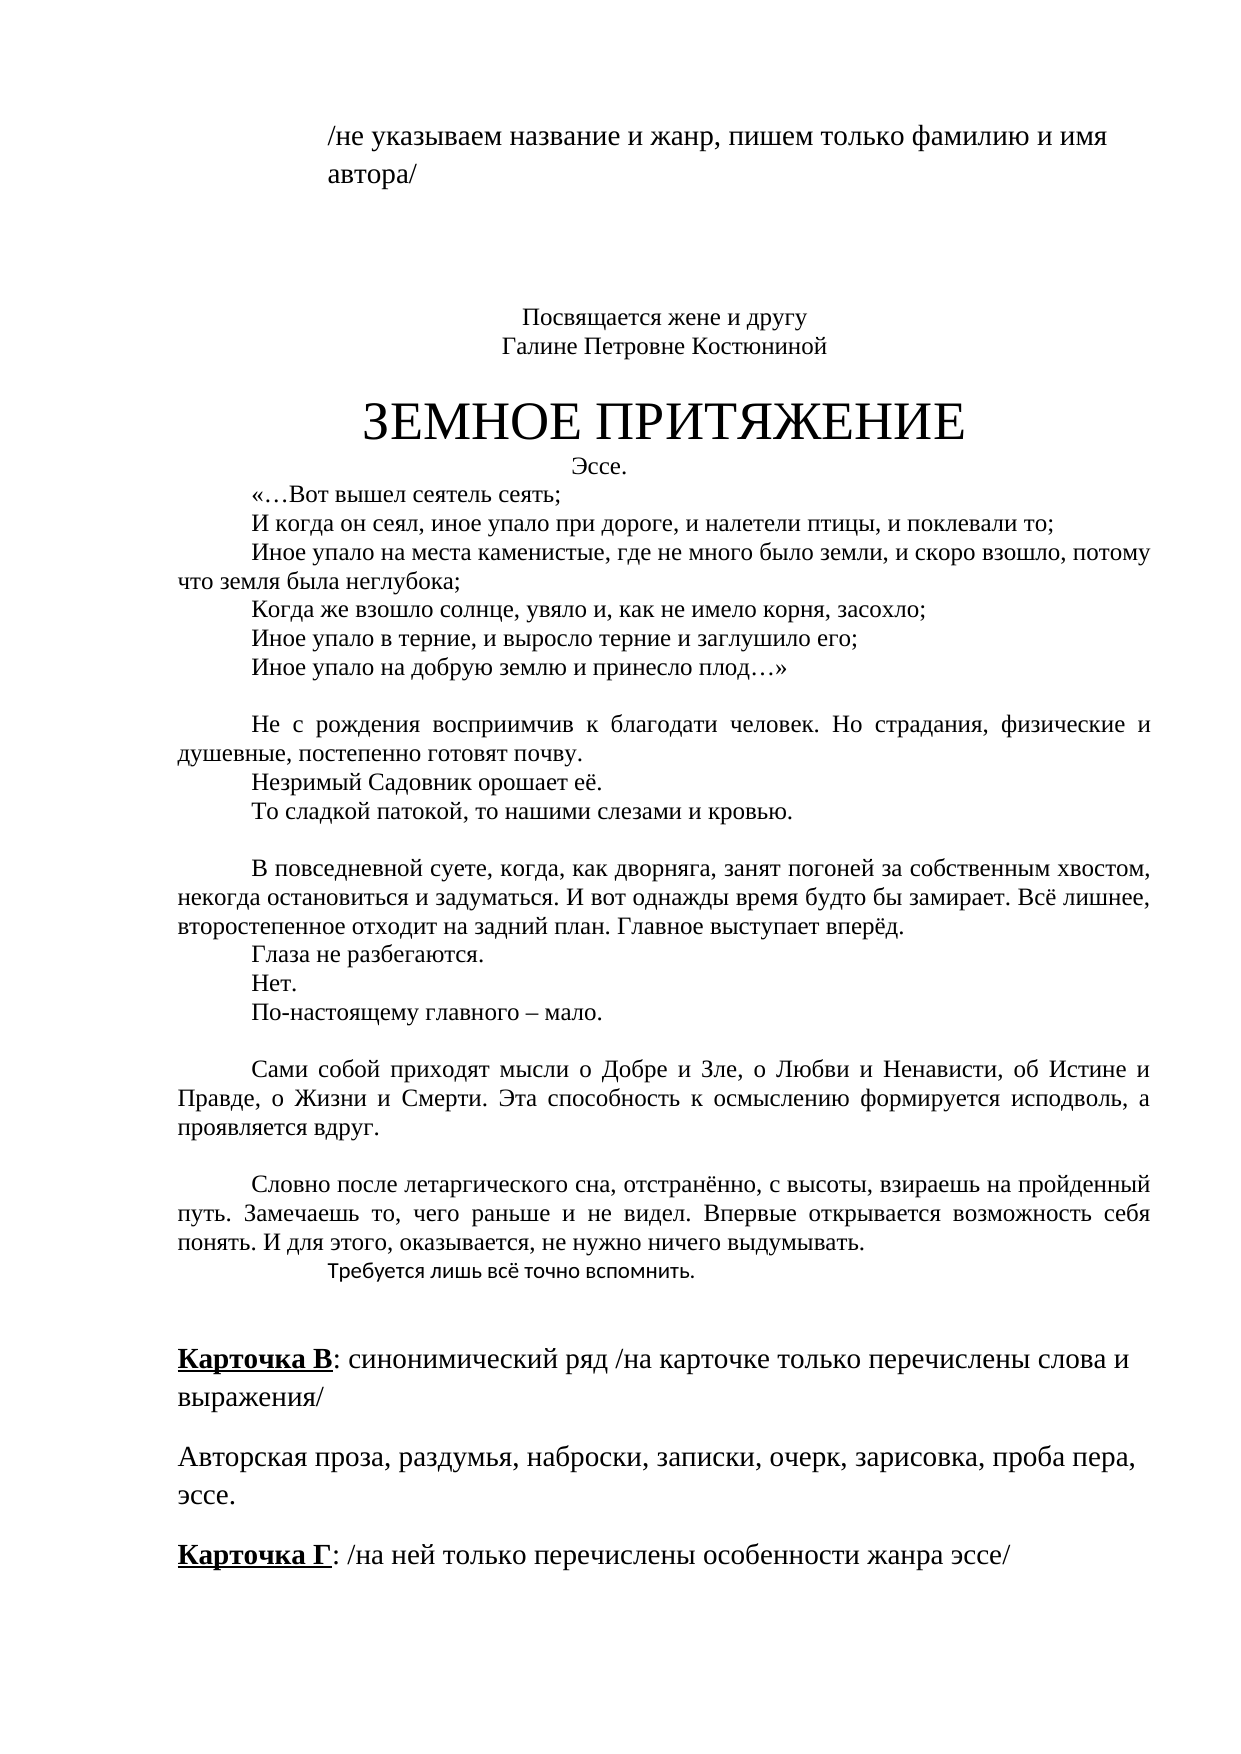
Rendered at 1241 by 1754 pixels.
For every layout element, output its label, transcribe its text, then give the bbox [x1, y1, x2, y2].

text Когда же взошло солнце, увяло и, как не имело корня, засохло; [177, 594, 1152, 623]
text Посвящается жене и другу [177, 302, 1152, 331]
text «…Вот вышел сеятель сеять; [177, 479, 1152, 508]
text По-настоящему главного – мало. [177, 997, 1152, 1026]
text Эссе. [177, 451, 1152, 479]
list /не указываем название и жанр, пишем только фамилию и имя автора/ [327, 118, 1152, 190]
text Иное упало в терние, и выросло терние и заглушило его; [177, 623, 1152, 652]
text В повседневной суете, когда, как дворняга, занят погоней за собственным хвостом, некогда остановиться и задуматься. И вот однажды время будто бы замирает. Всё лишнее, второстепенное отходит на задний план. Главное выступает вперёд. [177, 853, 1152, 939]
text Карточка В: синонимический ряд /на карточке только перечислены слова и выражения/ [177, 1341, 1152, 1413]
text ЗЕМНОЕ ПРИТЯЖЕНИЕ [177, 388, 1152, 451]
text Авторская проза, раздумья, наброски, записки, очерк, зарисовка, проба пера, эссе. [177, 1439, 1152, 1511]
text Не с рождения восприимчив к благодати человек. Но страдания, физические и душевные, постепенно готовят почву. [177, 709, 1152, 767]
text Словно после летаргического сна, отстранённо, с высоты, взираешь на пройденный путь. Замечаешь то, чего раньше и не видел. Впервые открывается возможность себя понять. И для этого, оказывается, не нужно ничего выдумывать. [177, 1169, 1152, 1256]
text И когда он сеял, иное упало при дороге, и налетели птицы, и поклевали то; [177, 508, 1152, 537]
text Карточка Г: /на ней только перечислены особенности жанра эссе/ [177, 1537, 1152, 1570]
text Незримый Садовник орошает её. [177, 767, 1152, 796]
text Нет. [177, 968, 1152, 997]
text Глаза не разбегаются. [177, 939, 1152, 968]
text То сладкой патокой, то нашими слезами и кровью. [177, 796, 1152, 824]
text Галине Петровне Костюниной [177, 331, 1152, 360]
text Иное упало на места каменистые, где не много было земли, и скоро взошло, потому что земля была неглубока; [177, 537, 1152, 594]
text Иное упало на добрую землю и принесло плод…» [177, 652, 1152, 681]
text Сами собой приходят мысли о Добре и Зле, о Любви и Ненависти, об Истине и Правде, о Жизни и Смерти. Эта способность к осмыслению формируется исподволь, а проявляется вдруг. [177, 1054, 1152, 1141]
list Требуется лишь всё точно вспомнить. [327, 1256, 1152, 1284]
